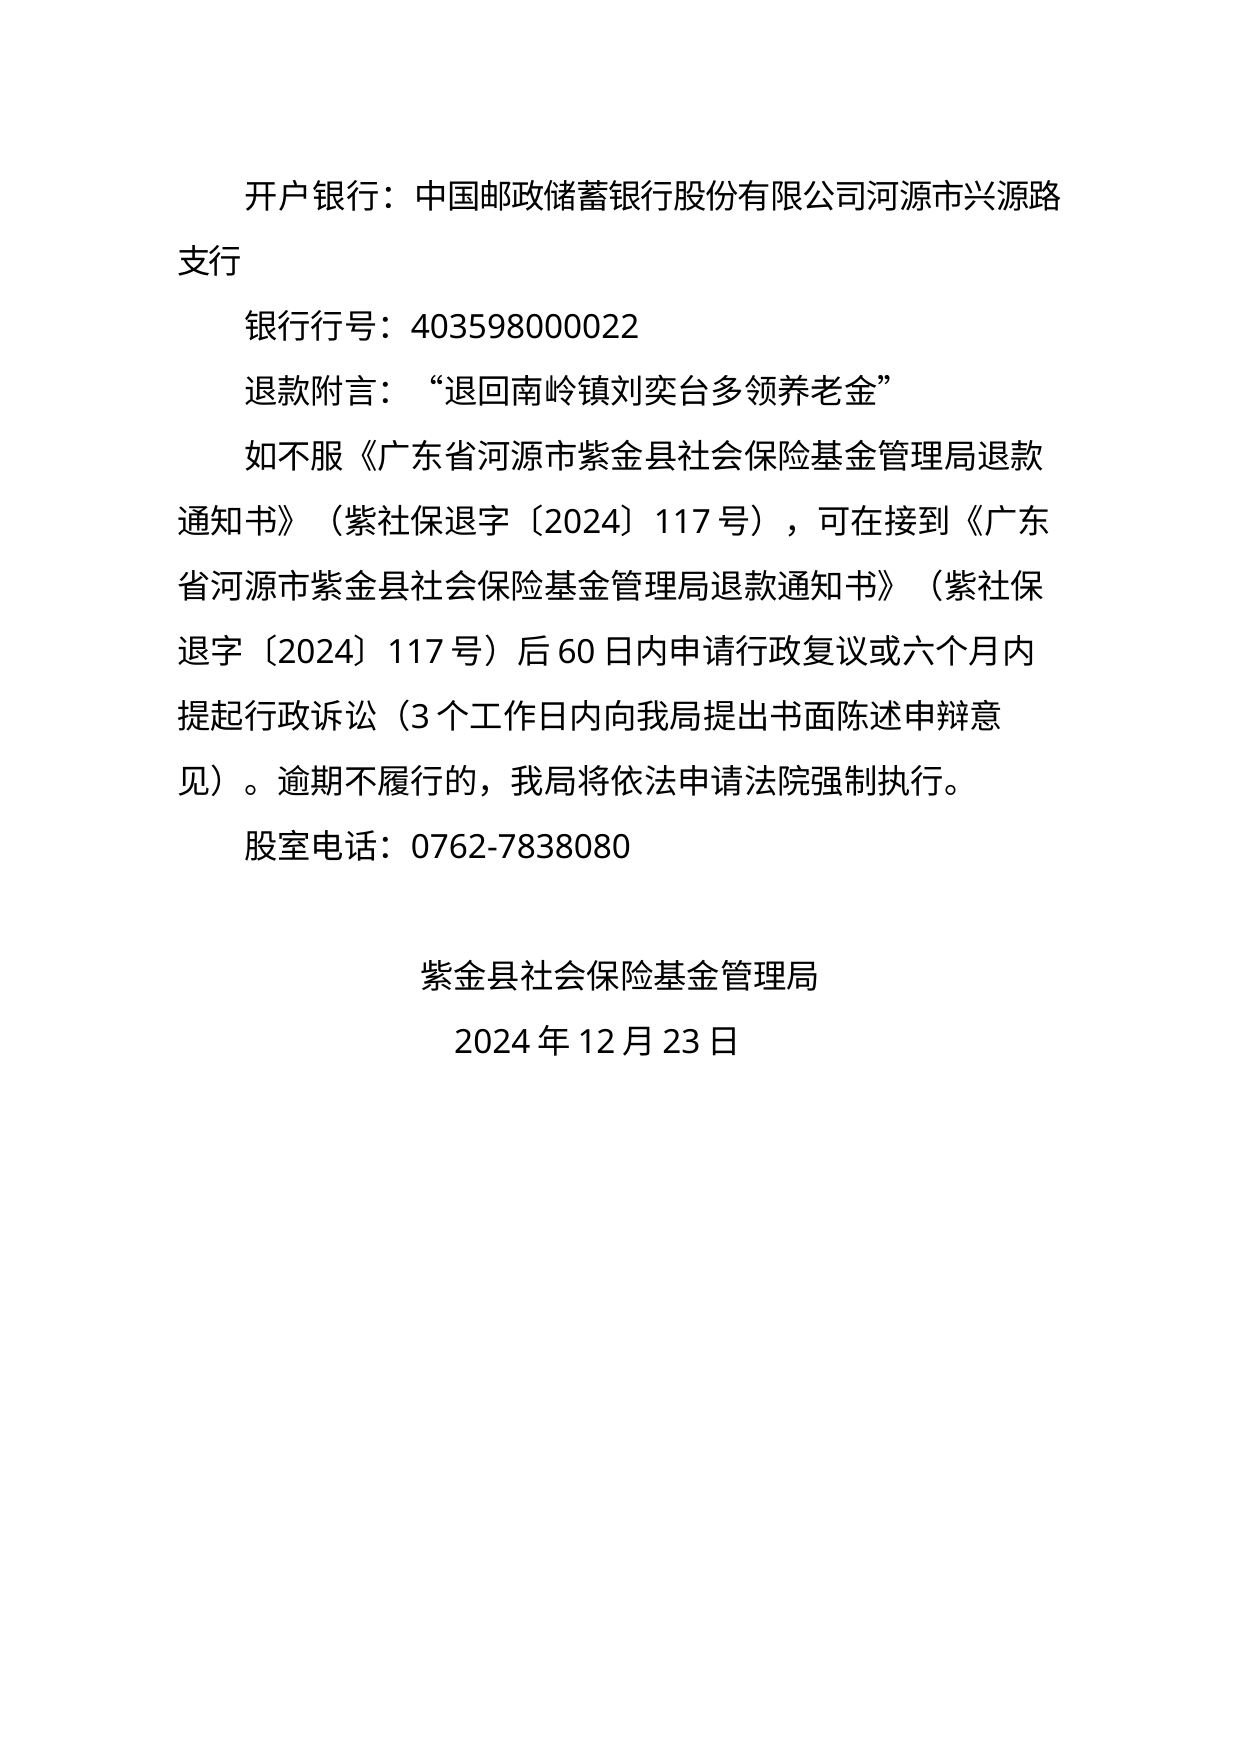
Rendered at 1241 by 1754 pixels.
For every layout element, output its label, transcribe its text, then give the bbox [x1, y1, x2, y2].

text 2024年12月23日 [177, 1007, 1063, 1072]
text 开户银行：中国邮政储蓄银行股份有限公司河源市兴源路支行 [177, 162, 1063, 292]
text 退款附言：“退回南岭镇刘奕台多领养老金” [177, 357, 1063, 422]
text 紫金县社会保险基金管理局 [177, 942, 1063, 1007]
text 股室电话：0762-7838080 [177, 812, 1063, 877]
text 如不服《广东省河源市紫金县社会保险基金管理局退款通知书》（紫社保退字〔2024〕117号），可在接到《广东省河源市紫金县社会保险基金管理局退款通知书》（紫社保退字〔2024〕117号）后60日内申请行政复议或六个月内提起行政诉讼（3个工作日内向我局提出书面陈述申辩意见）。逾期不履行的，我局将依法申请法院强制执行。 [177, 422, 1063, 812]
text 银行行号：403598000022 [177, 292, 1063, 357]
